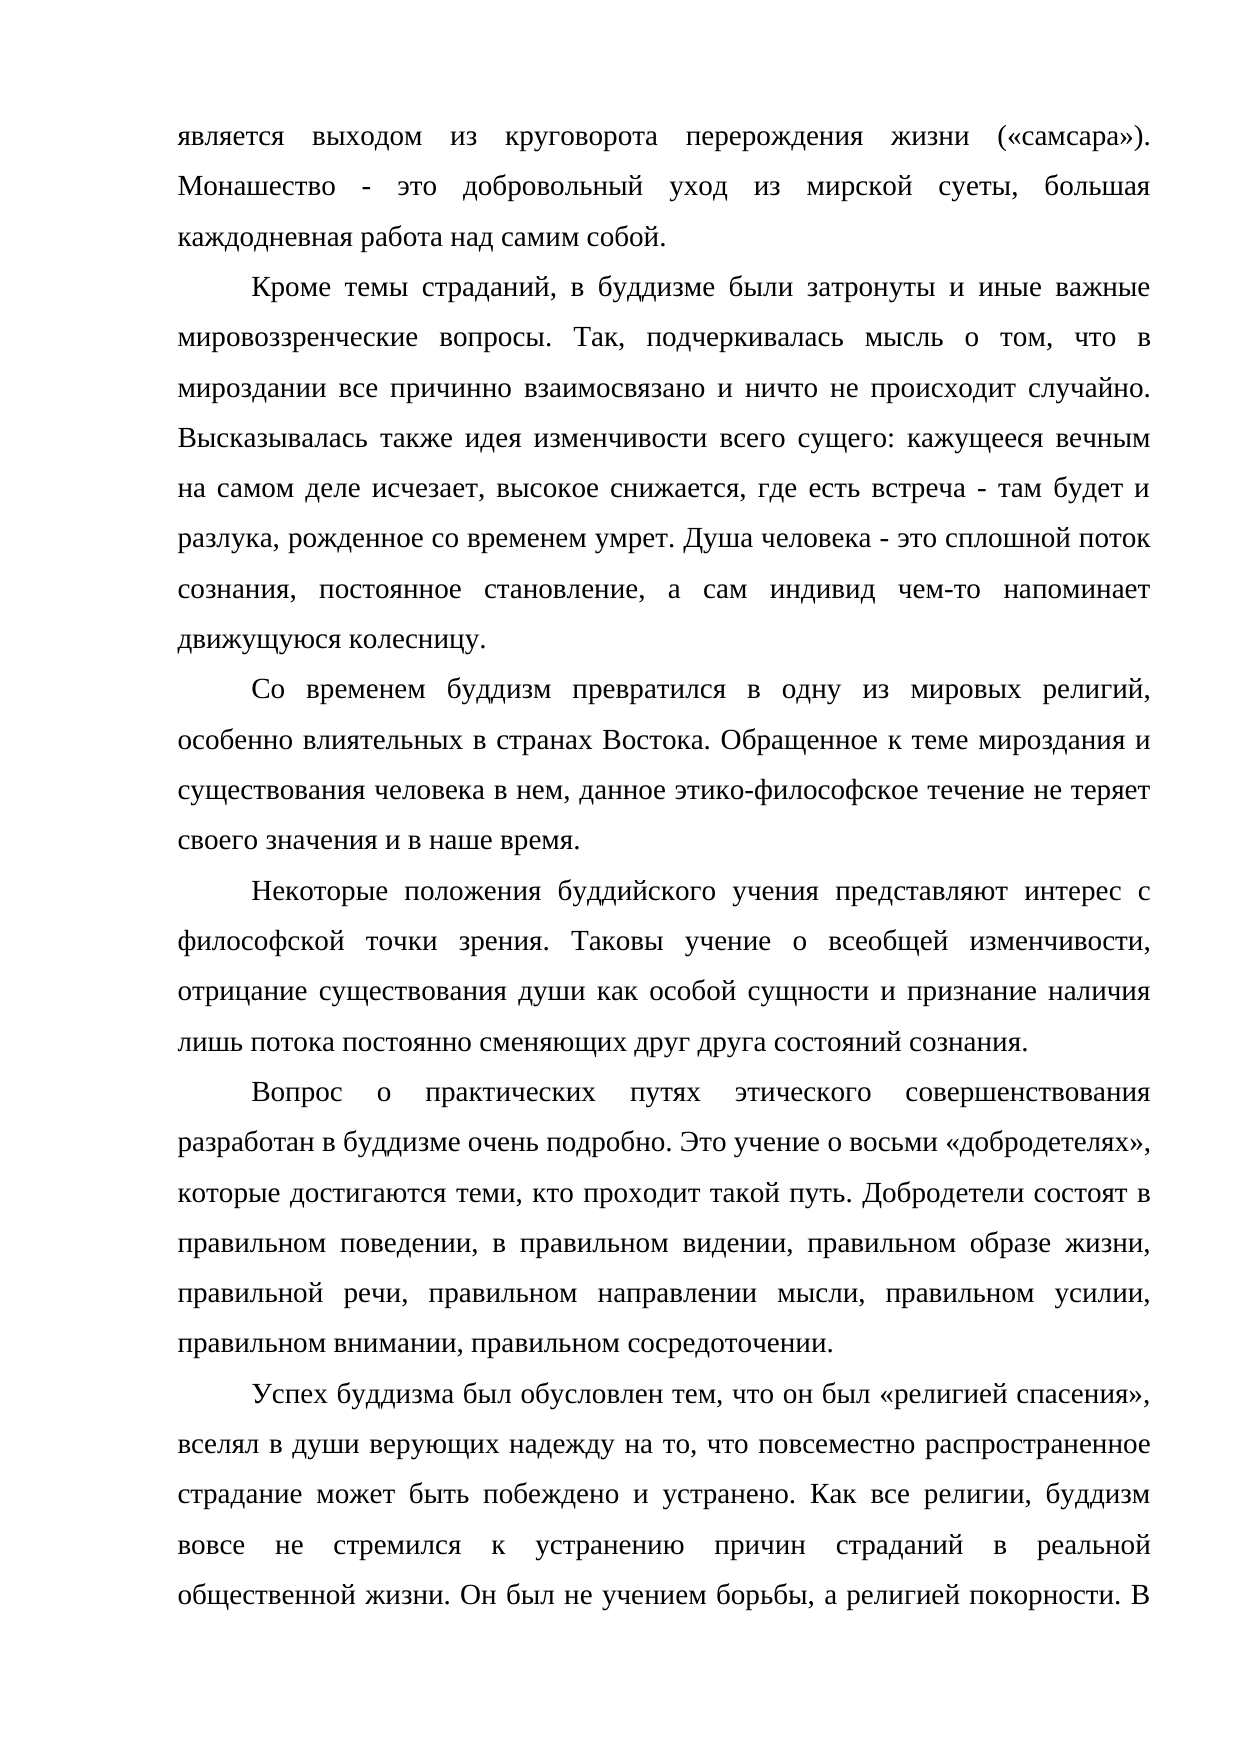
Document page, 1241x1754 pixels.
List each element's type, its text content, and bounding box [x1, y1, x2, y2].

text Кроме темы страданий, в буддизме были затронуты и иные важные мировоззренческие вопросы. Так, подчеркивалась мысль о том, что в мироздании все причинно взаимосвязано и ничто не происходит случайно. Высказывалась также идея изменчивости всего сущего: кажущееся вечным на самом деле исчезает, высокое снижается, где есть встреча - там будет и разлука, рожденное со временем умрет. Душа человека - это сплошной поток сознания, постоянное становление, а сам индивид чем-то напоминает движущуюся колесницу. [177, 269, 1152, 655]
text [177, 1376, 1152, 1611]
text Некоторые положения буддийского учения представляют интерес с философской точки зрения. Таковы учение о всеобщей изменчивости, отрицание существования души как особой сущности и признание наличия лишь потока постоянно сменяющих друг друга состояний сознания. [177, 873, 1152, 1057]
text Вопрос о практических путях этического совершенствования разработан в буддизме очень подробно. Это учение о восьми «добродетелях», которые достигаются теми, кто проходит такой путь. Добродетели состоят в правильном поведении, в правильном видении, правильном образе жизни, правильной речи, правильном направлении мысли, правильном усилии, правильном внимании, правильном сосредоточении. [177, 1074, 1152, 1359]
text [177, 118, 1152, 252]
text Со временем буддизм превратился в одну из мировых религий, особенно влиятельных в странах Востока. Обращенное к теме мироздания и существования человека в нем, данное этико-философское течение не теряет своего значения и в наше время. [177, 672, 1152, 856]
